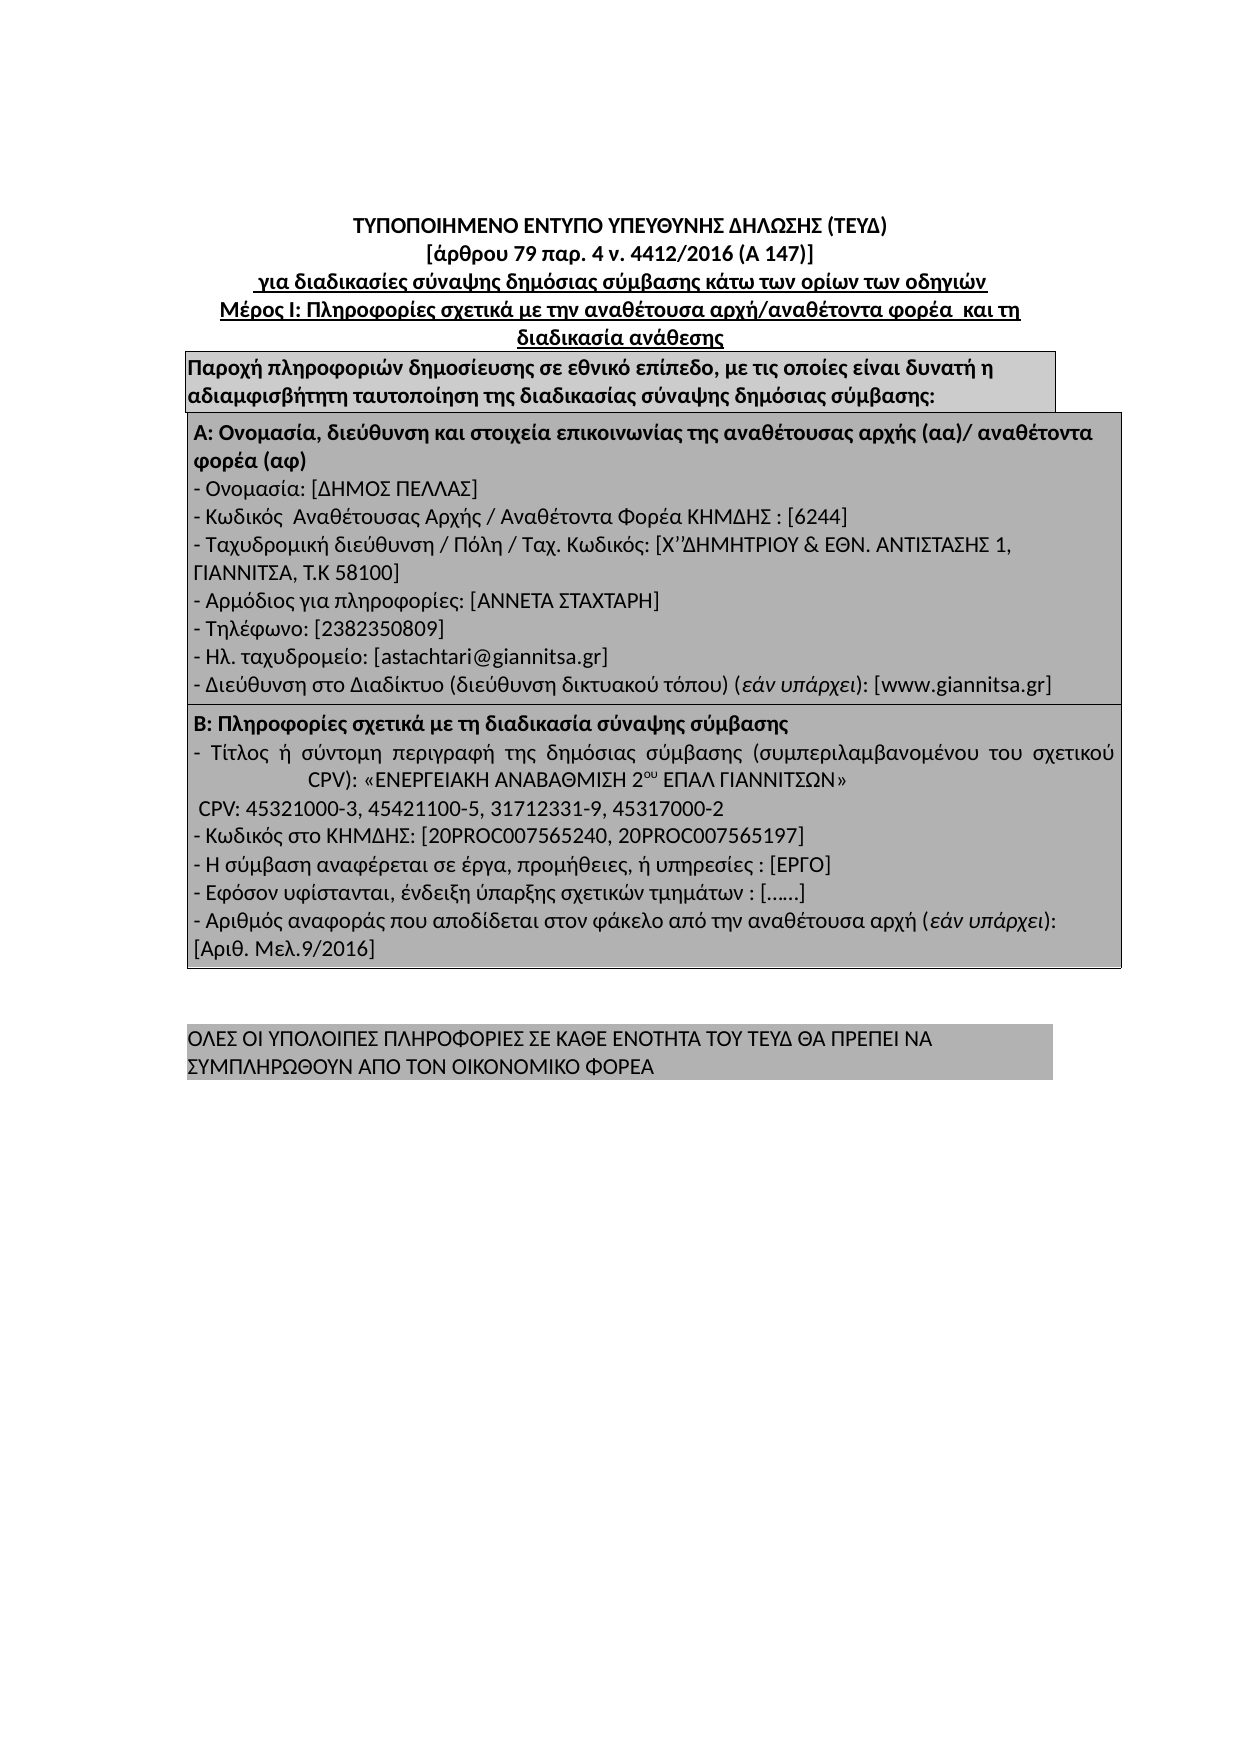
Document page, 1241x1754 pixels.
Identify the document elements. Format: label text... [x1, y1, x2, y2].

text ΤΥΠΟΠΟΙΗΜΕΝΟ ΕΝΤΥΠΟ ΥΠΕΥΘΥΝΗΣ ΔΗΛΩΣΗΣ (TEΥΔ) [187, 211, 1053, 239]
text ΟΛΕΣ ΟΙ ΥΠΟΛΟΙΠΕΣ ΠΛΗΡΟΦΟΡΙΕΣ ΣΕ ΚΑΘΕ ΕΝΟΤΗΤΑ ΤΟΥ ΤΕΥΔ ΘΑ ΠΡΕΠΕΙ ΝΑ ΣΥΜΠΛΗΡΩΘΟΥΝ ΑΠΟ ΤΟΝ ΟΙΚΟΝΟΜΙΚΟ ΦΟΡΕΑ [187, 1024, 1053, 1080]
text [άρθρου 79 παρ. 4 ν. 4412/2016 (Α 147)] [187, 239, 1053, 267]
text Παροχή πληροφοριών δημοσίευσης σε εθνικό επίπεδο, με τις οποίες είναι δυνατή η αδιαμφισβήτητη ταυτοποίηση της διαδικασίας σύναψης δημόσιας σύμβασης: [186, 352, 1055, 412]
text για διαδικασίες σύναψης δημόσιας σύμβασης κάτω των ορίων των οδηγιών [187, 267, 1053, 295]
table_header Α: Ονομασία, διεύθυνση και στοιχεία επικοινωνίας της αναθέτουσας αρχής (αα)/ αναθέτοντα φορέα (αφ) - Ονομασία: [ΔΗΜΟΣ ΠΕΛΛΑΣ] - Κωδικός Αναθέτουσας Αρχής / Αναθέτοντα Φορέα ΚΗΜΔΗΣ : [6244] - Ταχυδρομική διεύθυνση / Πόλη / Ταχ. Κωδικός: [Χ’’ΔΗΜΗΤΡΙΟΥ & ΕΘΝ. ΑΝΤΙΣΤΑΣΗΣ 1, ΓΙΑΝΝΙΤΣΑ, Τ.Κ 58100] - Αρμόδιος για πληροφορίες: [ΑΝΝΕΤΑ ΣΤΑΧΤΑΡΗ] - Τηλέφωνο: [2382350809] - Ηλ. ταχυδρομείο: [astachtari@giannitsa.gr] - Διεύθυνση στο Διαδίκτυο (διεύθυνση δικτυακού τόπου) (εάν υπάρχει): [www.giannitsa.gr] [188, 413, 1121, 704]
text Μέρος Ι: Πληροφορίες σχετικά με την αναθέτουσα αρχή/αναθέτοντα φορέα και τη διαδικασία ανάθεσης [187, 295, 1053, 351]
table_cell Β: Πληροφορίες σχετικά με τη διαδικασία σύναψης σύμβασης - Τίτλος ή σύντομη περιγραφή της δημόσιας σύμβασης (συμπεριλαμβανομένου του σχετικού CPV): «ΕΝΕΡΓΕΙΑΚΗ ΑΝΑΒΑΘΜΙΣΗ 2ου ΕΠΑΛ ΓΙΑΝΝΙΤΣΩΝ» CPV: 45321000-3, 45421100-5, 31712331-9, 45317000-2 - Κωδικός στο ΚΗΜΔΗΣ: [20PROC007565240, 20PROC007565197] - Η σύμβαση αναφέρεται σε έργα, προμήθειες, ή υπηρεσίες : [ΕΡΓΟ] - Εφόσον υφίστανται, ένδειξη ύπαρξης σχετικών τμημάτων : [……] - Αριθμός αναφοράς που αποδίδεται στον φάκελο από την αναθέτουσα αρχή (εάν υπάρχει): [Αριθ. Μελ.9/2016] [188, 705, 1121, 967]
